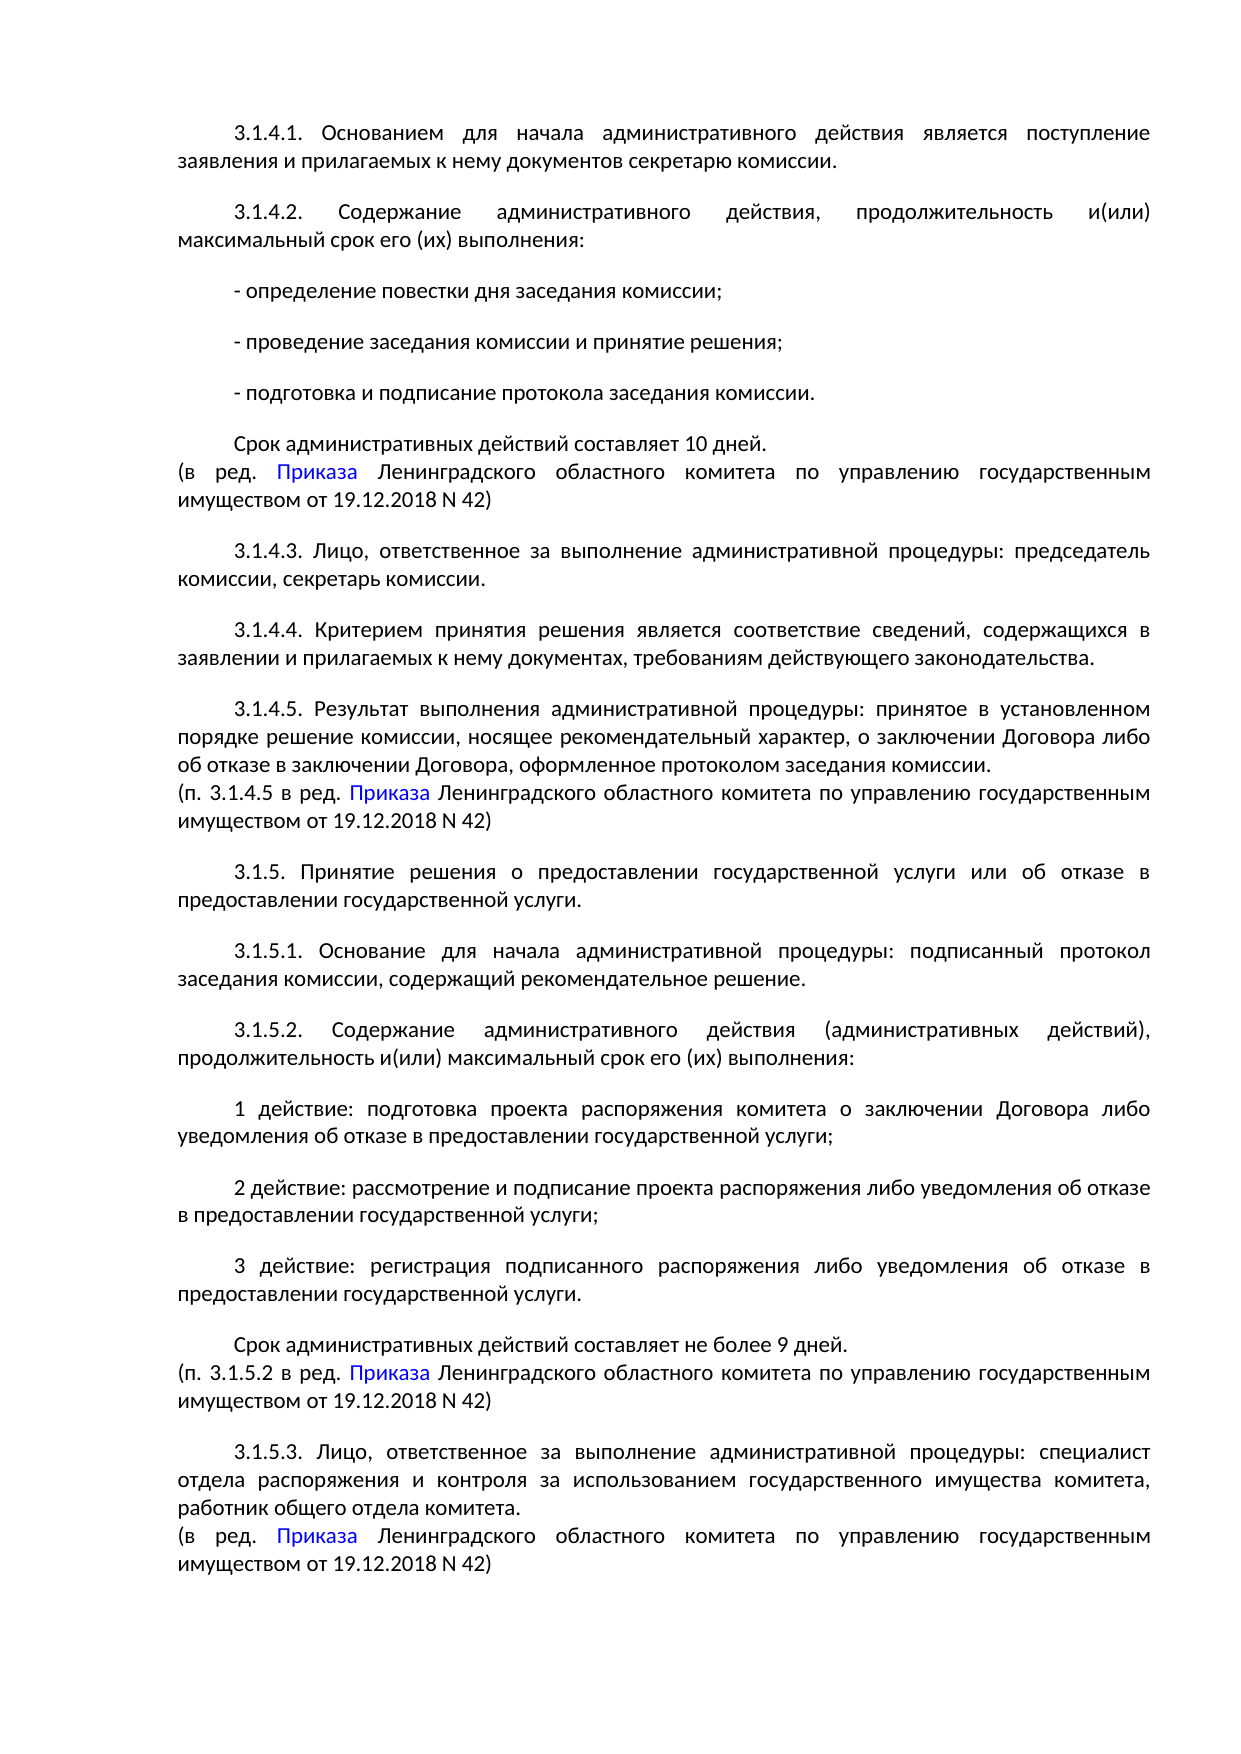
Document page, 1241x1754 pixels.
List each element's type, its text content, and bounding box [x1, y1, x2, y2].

text (в ред. Приказа Ленинградского областного комитета по управлению государственным имуществом от 19.12.2018 N 42) [177, 457, 1152, 513]
text (в ред. Приказа Ленинградского областного комитета по управлению государственным имуществом от 19.12.2018 N 42) [177, 1522, 1152, 1578]
text 2 действие: рассмотрение и подписание проекта распоряжения либо уведомления об отказе в предоставлении государственной услуги; [177, 1173, 1152, 1229]
text (п. 3.1.4.5 в ред. Приказа Ленинградского областного комитета по управлению государственным имуществом от 19.12.2018 N 42) [177, 778, 1152, 834]
text 3.1.4.1. Основанием для начала административного действия является поступление заявления и прилагаемых к нему документов секретарю комиссии. [177, 118, 1152, 174]
text - определение повестки дня заседания комиссии; [177, 276, 1152, 304]
text 3 действие: регистрация подписанного распоряжения либо уведомления об отказе в предоставлении государственной услуги. [177, 1252, 1152, 1308]
text 3.1.4.5. Результат выполнения административной процедуры: принятое в установленном порядке решение комиссии, носящее рекомендательный характер, о заключении Договора либо об отказе в заключении Договора, оформленное протоколом заседания комиссии. [177, 694, 1152, 778]
text Срок административных действий составляет 10 дней. [177, 429, 1152, 457]
text (п. 3.1.5.2 в ред. Приказа Ленинградского областного комитета по управлению государственным имуществом от 19.12.2018 N 42) [177, 1358, 1152, 1414]
text 3.1.4.3. Лицо, ответственное за выполнение административной процедуры: председатель комиссии, секретарь комиссии. [177, 536, 1152, 592]
text 3.1.5. Принятие решения о предоставлении государственной услуги или об отказе в предоставлении государственной услуги. [177, 857, 1152, 913]
text 3.1.4.2. Содержание административного действия, продолжительность и(или) максимальный срок его (их) выполнения: [177, 197, 1152, 253]
text 3.1.5.1. Основание для начала административной процедуры: подписанный протокол заседания комиссии, содержащий рекомендательное решение. [177, 936, 1152, 992]
text - проведение заседания комиссии и принятие решения; [177, 327, 1152, 355]
text - подготовка и подписание протокола заседания комиссии. [177, 378, 1152, 406]
text 1 действие: подготовка проекта распоряжения комитета о заключении Договора либо уведомления об отказе в предоставлении государственной услуги; [177, 1094, 1152, 1150]
text 3.1.5.3. Лицо, ответственное за выполнение административной процедуры: специалист отдела распоряжения и контроля за использованием государственного имущества комитета, работник общего отдела комитета. [177, 1437, 1152, 1522]
text 3.1.4.4. Критерием принятия решения является соответствие сведений, содержащихся в заявлении и прилагаемых к нему документах, требованиям действующего законодательства. [177, 615, 1152, 671]
text Срок административных действий составляет не более 9 дней. [177, 1331, 1152, 1358]
text 3.1.5.2. Содержание административного действия (административных действий), продолжительность и(или) максимальный срок его (их) выполнения: [177, 1015, 1152, 1071]
